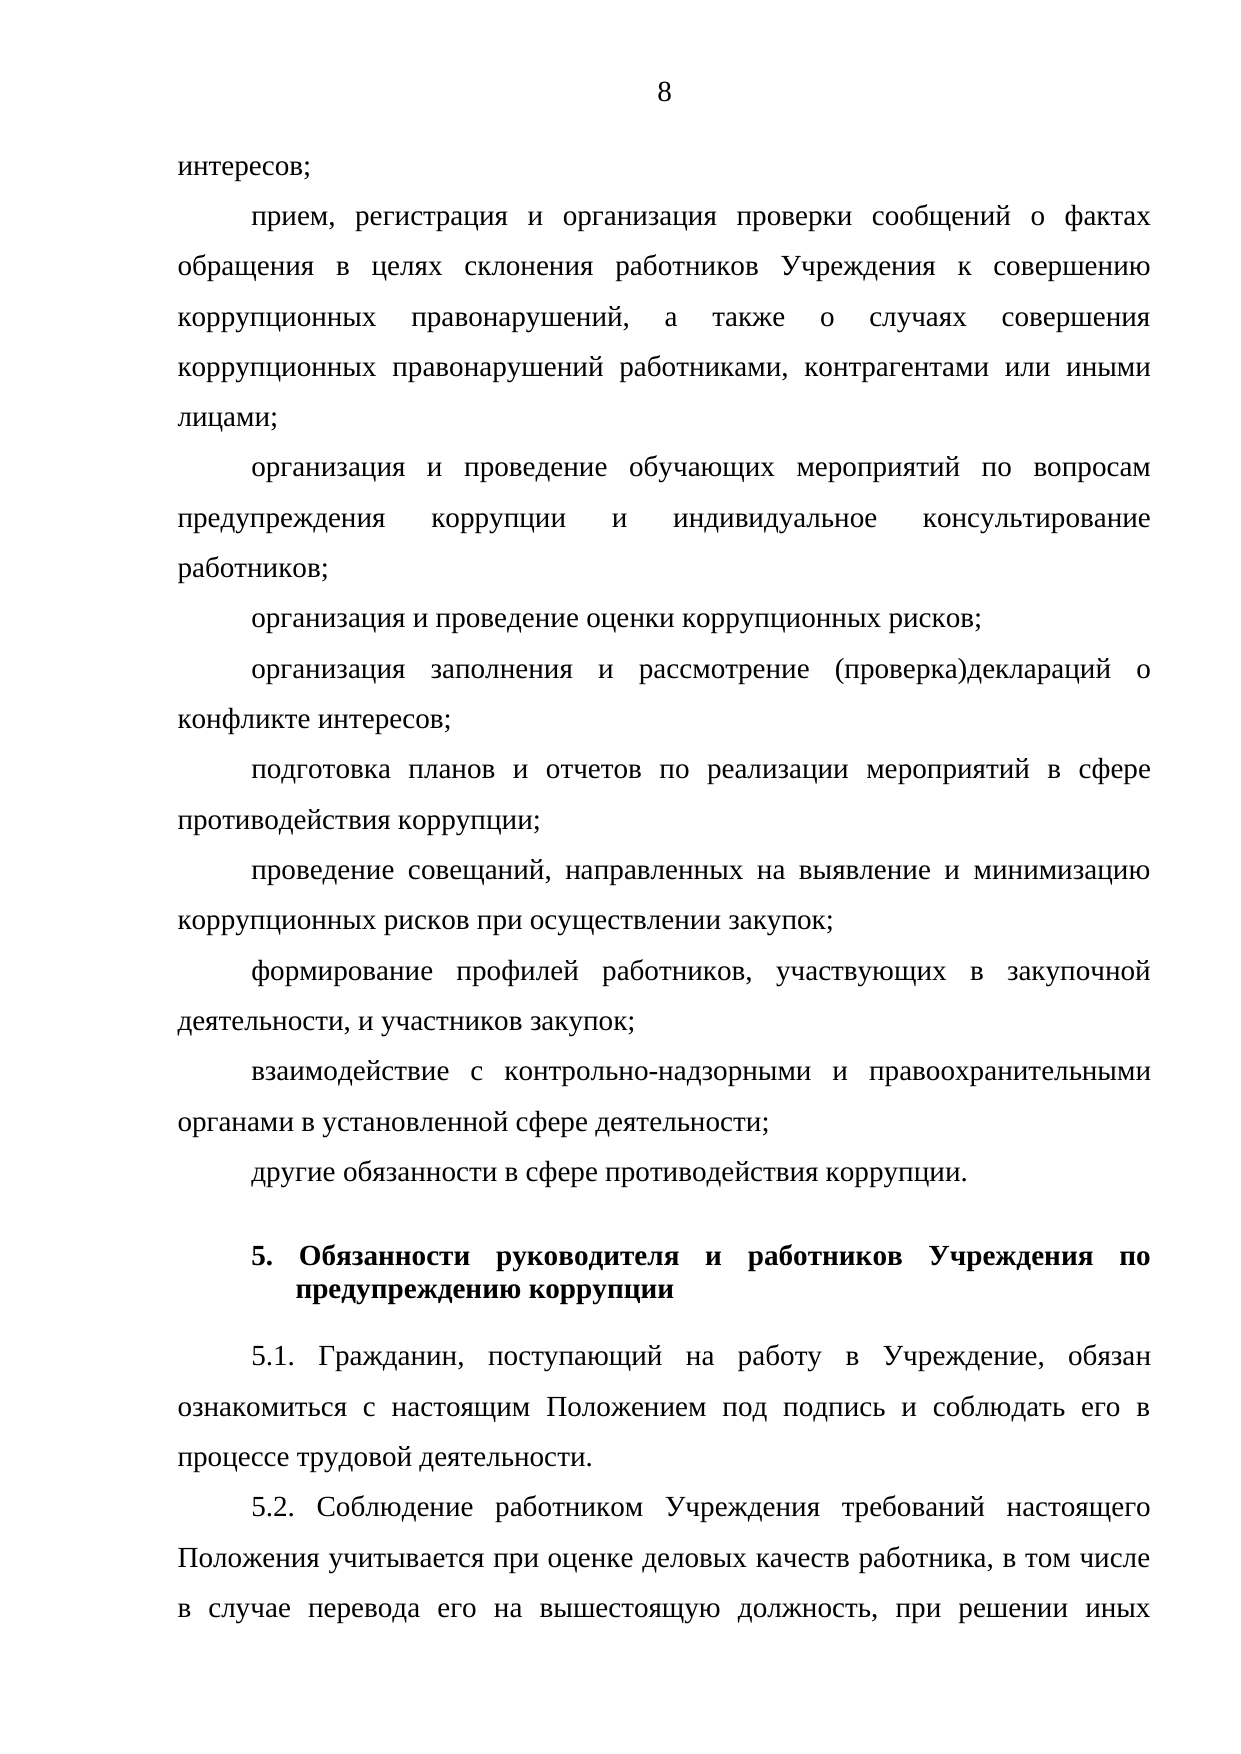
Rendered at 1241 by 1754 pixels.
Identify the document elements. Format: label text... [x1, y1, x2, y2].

text формирование профилей работников, участвующих в закупочной деятельности, и участников закупок; [177, 953, 1152, 1037]
text организация заполнения и рассмотрение (проверка)деклараций о конфликте интересов; [177, 651, 1152, 735]
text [177, 148, 1152, 181]
text организация и проведение оценки коррупционных рисков; [177, 601, 1152, 634]
text 5. Обязанности руководителя и работников Учреждения по предупреждению коррупции [251, 1238, 1152, 1305]
text 5.1. Гражданин, поступающий на работу в Учреждение, обязан ознакомиться с настоящим Положением под подпись и соблюдать его в процессе трудовой деятельности. [177, 1338, 1152, 1473]
text взаимодействие с контрольно-надзорными и правоохранительными органами в установленной сфере деятельности; [177, 1053, 1152, 1137]
text другие обязанности в сфере противодействия коррупции. [177, 1154, 1152, 1187]
text подготовка планов и отчетов по реализации мероприятий в сфере противодействия коррупции; [177, 751, 1152, 835]
text организация и проведение обучающих мероприятий по вопросам предупреждения коррупции и индивидуальное консультирование работников; [177, 449, 1152, 584]
text проведение совещаний, направленных на выявление и минимизацию коррупционных рисков при осуществлении закупок; [177, 852, 1152, 936]
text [177, 1489, 1152, 1623]
text прием, регистрация и организация проверки сообщений о фактах обращения в целях склонения работников Учреждения к совершению коррупционных правонарушений, а также о случаях совершения коррупционных правонарушений работниками, контрагентами или иными лицами; [177, 198, 1152, 433]
